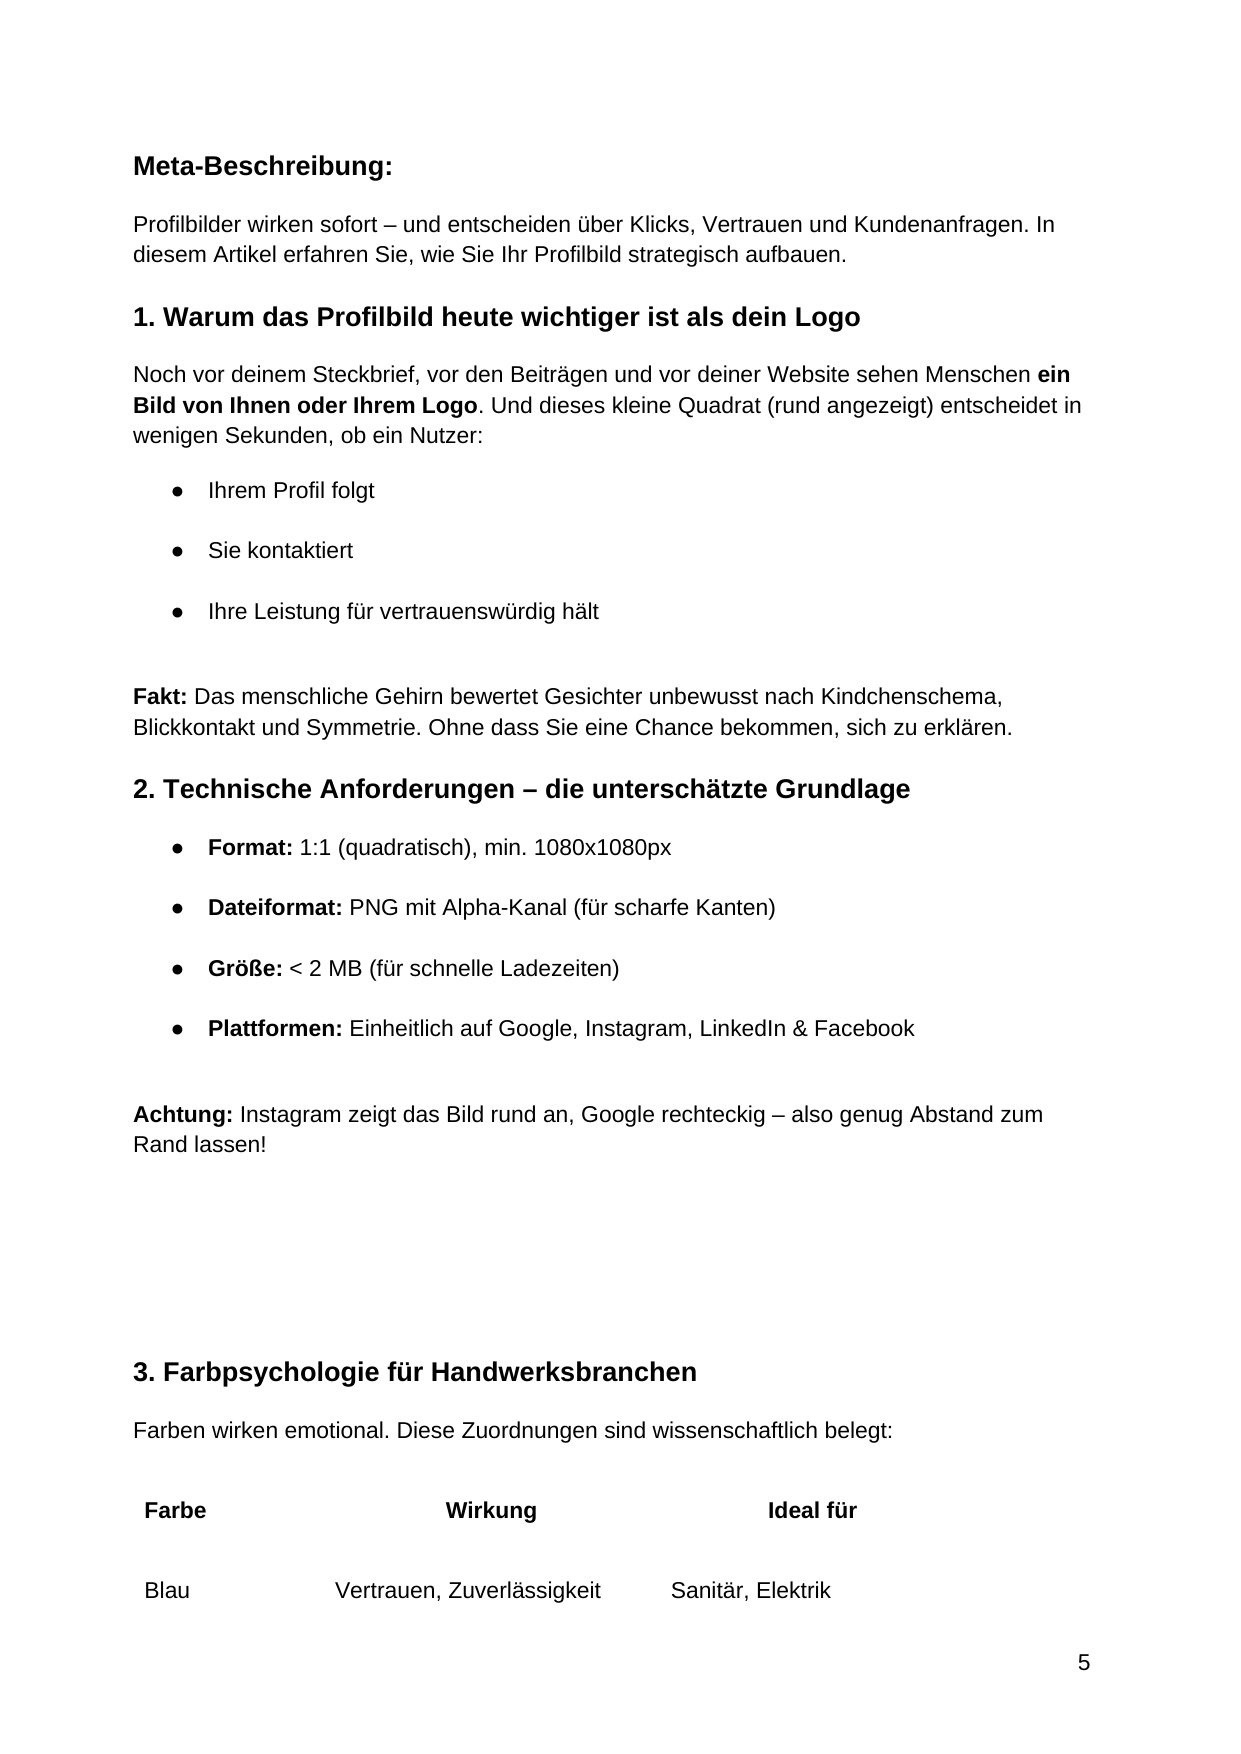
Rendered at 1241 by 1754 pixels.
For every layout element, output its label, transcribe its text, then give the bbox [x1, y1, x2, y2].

list Sie kontaktiert [170, 537, 1090, 594]
table_header Farbe [133, 1472, 323, 1552]
list Größe: < 2 MB (für schnelle Ladezeiten) [170, 955, 1090, 1011]
list Ihrem Profil folgt [170, 477, 1090, 534]
list Plattformen: Einheitlich auf Google, Instagram, LinkedIn & Facebook [170, 1015, 1090, 1072]
text Fakt: Das menschliche Gehirn bewertet Gesichter unbewusst nach Kindchenschema, Blickkontakt und Symmetrie. Ohne dass Sie eine Chance bekommen, sich zu erklären. [133, 683, 1090, 740]
text Farben wirken emotional. Diese Zuordnungen sind wissenschaftlich belegt: [133, 1417, 1090, 1443]
subtitle 3. Farbpsychologie für Handwerksbranchen [133, 1356, 1090, 1387]
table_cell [324, 1552, 659, 1604]
subtitle 2. Technische Anforderungen – die unterschätzte Grundlage [133, 773, 1090, 804]
text Noch vor deinem Steckbrief, vor den Beiträgen und vor deiner Website sehen Menschen ein Bild von Ihnen oder Ihrem Logo. Und dieses kleine Quadrat (rund angezeigt) entscheidet in wenigen Sekunden, ob ein Nutzer: [133, 361, 1090, 448]
table_cell Sanitär, Elektrik [659, 1552, 966, 1604]
table_cell Blau [133, 1552, 323, 1604]
text Achtung: Instagram zeigt das Bild rund an, Google rechteckig – also genug Abstand zum Rand lassen! [133, 1101, 1090, 1157]
subtitle 1. Warum das Profilbild heute wichtiger ist als dein Logo [133, 301, 1090, 332]
subtitle Meta-Beschreibung: [133, 150, 1090, 181]
list Dateiformat: PNG mit Alpha-Kanal (für scharfe Kanten) [170, 894, 1090, 951]
list Ihre Leistung für vertrauenswürdig hält [170, 598, 1090, 654]
list Format: 1:1 (quadratisch), min. 1080x1080px [170, 834, 1090, 890]
table_header Ideal für [659, 1472, 966, 1552]
text Profilbilder wirken sofort – und entscheiden über Klicks, Vertrauen und Kundenanfragen. In diesem Artikel erfahren Sie, wie Sie Ihr Profilbild strategisch aufbauen. [133, 211, 1090, 267]
table_header Wirkung [324, 1472, 659, 1552]
